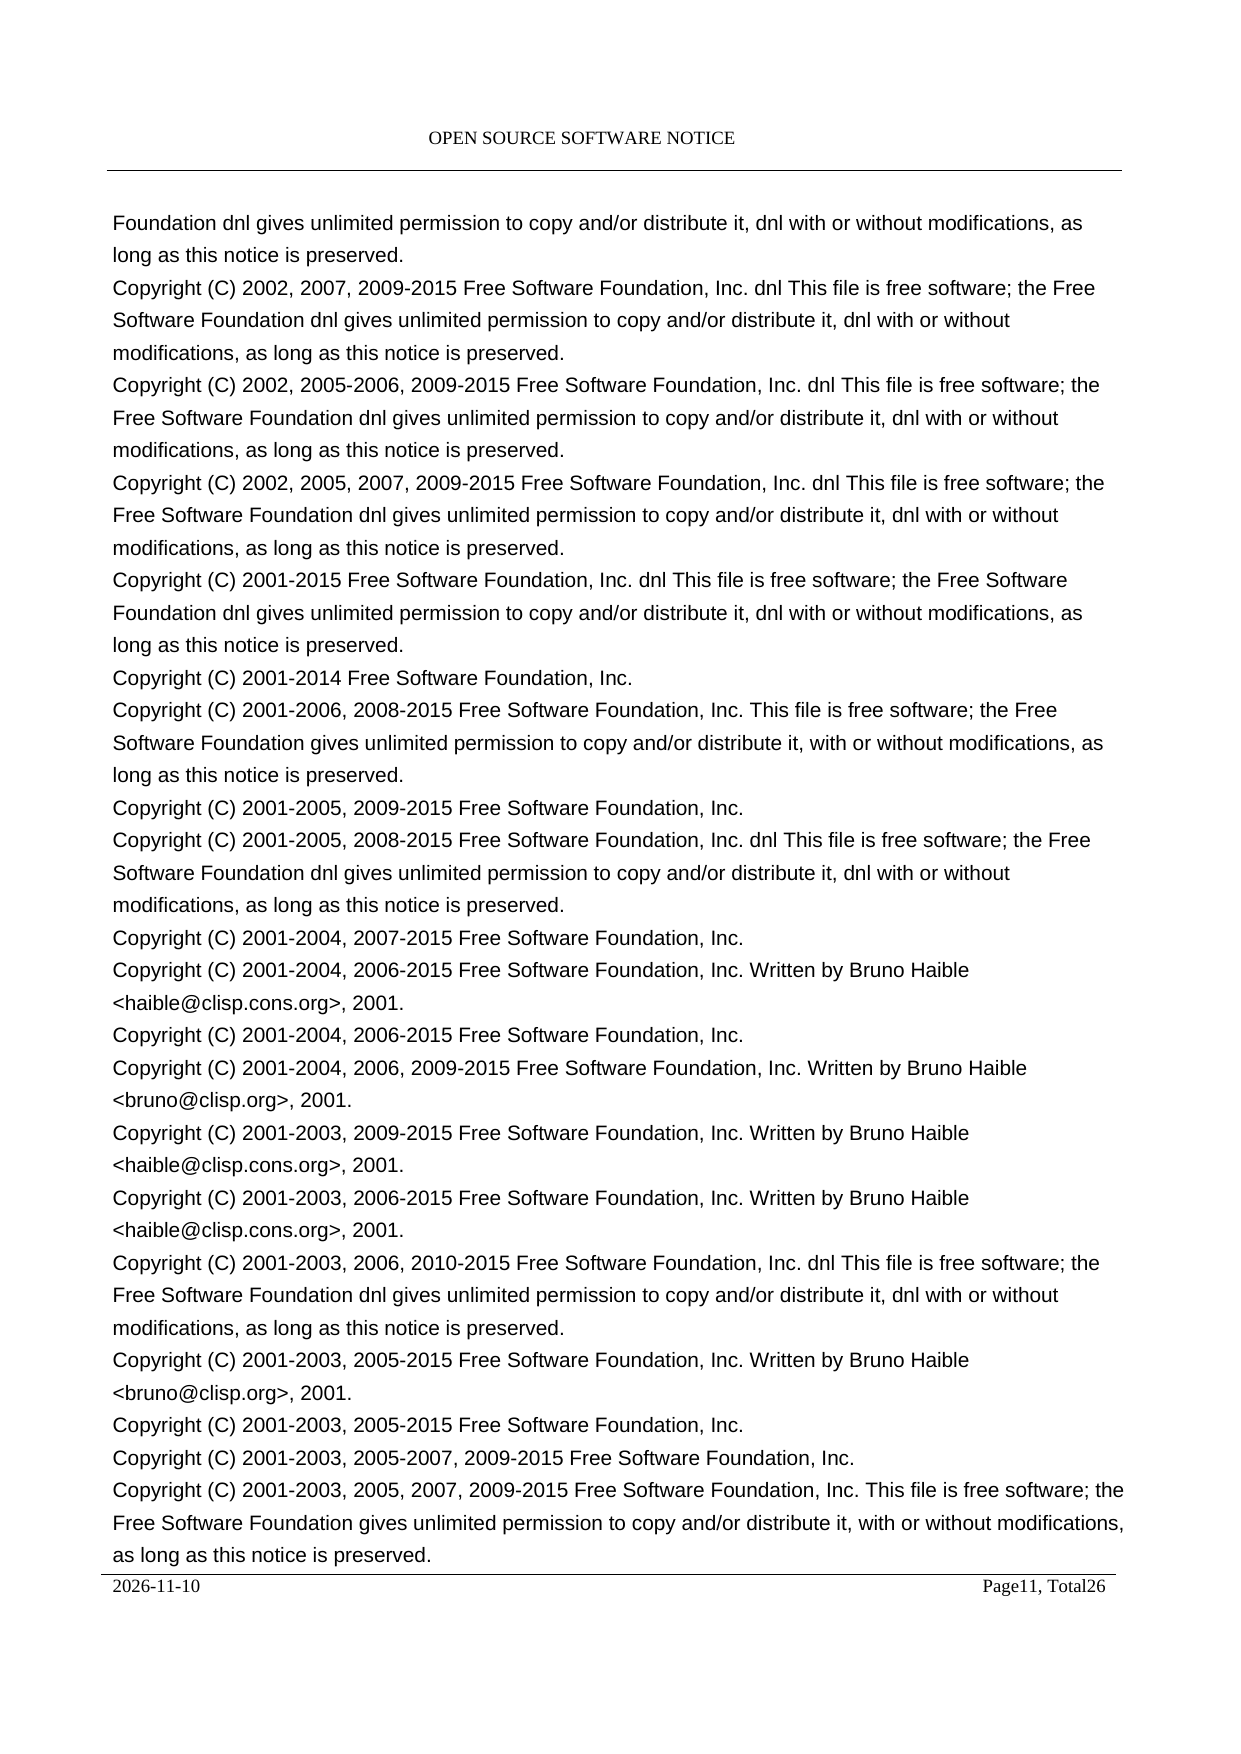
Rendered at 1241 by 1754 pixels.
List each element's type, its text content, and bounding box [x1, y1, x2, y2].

text Copyright (C) 2001-2004, 2006, 2009-2015 Free Software Foundation, Inc. Written by Bruno Haible <bruno@clisp.org>, 2001. [112, 1051, 1128, 1116]
text Copyright (C) 2001-2004, 2007-2015 Free Software Foundation, Inc. [112, 921, 1128, 954]
text Copyright (C) 2002, 2005, 2007, 2009-2015 Free Software Foundation, Inc. dnl This file is free software; the Free Software Foundation dnl gives unlimited permission to copy and/or distribute it, dnl with or without modifications, as long as this notice is preserved. [112, 466, 1128, 564]
text Copyright (C) 2001-2005, 2008-2015 Free Software Foundation, Inc. dnl This file is free software; the Free Software Foundation dnl gives unlimited permission to copy and/or distribute it, dnl with or without modifications, as long as this notice is preserved. [112, 824, 1128, 921]
text Copyright (C) 2001-2004, 2006-2015 Free Software Foundation, Inc. [112, 1019, 1128, 1051]
text Copyright (C) 2001-2003, 2005-2015 Free Software Foundation, Inc. Written by Bruno Haible <bruno@clisp.org>, 2001. [112, 1344, 1128, 1409]
text Copyright (C) 2001-2005, 2009-2015 Free Software Foundation, Inc. [112, 791, 1128, 824]
text Copyright (C) 2001-2006, 2008-2015 Free Software Foundation, Inc. This file is free software; the Free Software Foundation gives unlimited permission to copy and/or distribute it, with or without modifications, as long as this notice is preserved. [112, 694, 1128, 791]
text Copyright (C) 2001-2004, 2006-2015 Free Software Foundation, Inc. Written by Bruno Haible <haible@clisp.cons.org>, 2001. [112, 954, 1128, 1019]
text Copyright (C) 2001-2014 Free Software Foundation, Inc. [112, 661, 1128, 694]
text Copyright (C) 2001-2015 Free Software Foundation, Inc. dnl This file is free software; the Free Software Foundation dnl gives unlimited permission to copy and/or distribute it, dnl with or without modifications, as long as this notice is preserved. [112, 564, 1128, 661]
text Copyright (C) 2001-2003, 2006-2015 Free Software Foundation, Inc. Written by Bruno Haible <haible@clisp.cons.org>, 2001. [112, 1181, 1128, 1246]
text Copyright (C) 2001-2003, 2006, 2010-2015 Free Software Foundation, Inc. dnl This file is free software; the Free Software Foundation dnl gives unlimited permission to copy and/or distribute it, dnl with or without modifications, as long as this notice is preserved. [112, 1246, 1128, 1344]
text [112, 206, 1128, 271]
text Copyright (C) 2001-2003, 2005, 2007, 2009-2015 Free Software Foundation, Inc. This file is free software; the Free Software Foundation gives unlimited permission to copy and/or distribute it, with or without modifications, as long as this notice is preserved. [112, 1474, 1128, 1571]
text Copyright (C) 2001-2003, 2005-2015 Free Software Foundation, Inc. [112, 1409, 1128, 1441]
text Copyright (C) 2001-2003, 2009-2015 Free Software Foundation, Inc. Written by Bruno Haible <haible@clisp.cons.org>, 2001. [112, 1116, 1128, 1181]
text Copyright (C) 2002, 2005-2006, 2009-2015 Free Software Foundation, Inc. dnl This file is free software; the Free Software Foundation dnl gives unlimited permission to copy and/or distribute it, dnl with or without modifications, as long as this notice is preserved. [112, 369, 1128, 466]
text Copyright (C) 2001-2003, 2005-2007, 2009-2015 Free Software Foundation, Inc. [112, 1441, 1128, 1474]
text Copyright (C) 2002, 2007, 2009-2015 Free Software Foundation, Inc. dnl This file is free software; the Free Software Foundation dnl gives unlimited permission to copy and/or distribute it, dnl with or without modifications, as long as this notice is preserved. [112, 271, 1128, 369]
